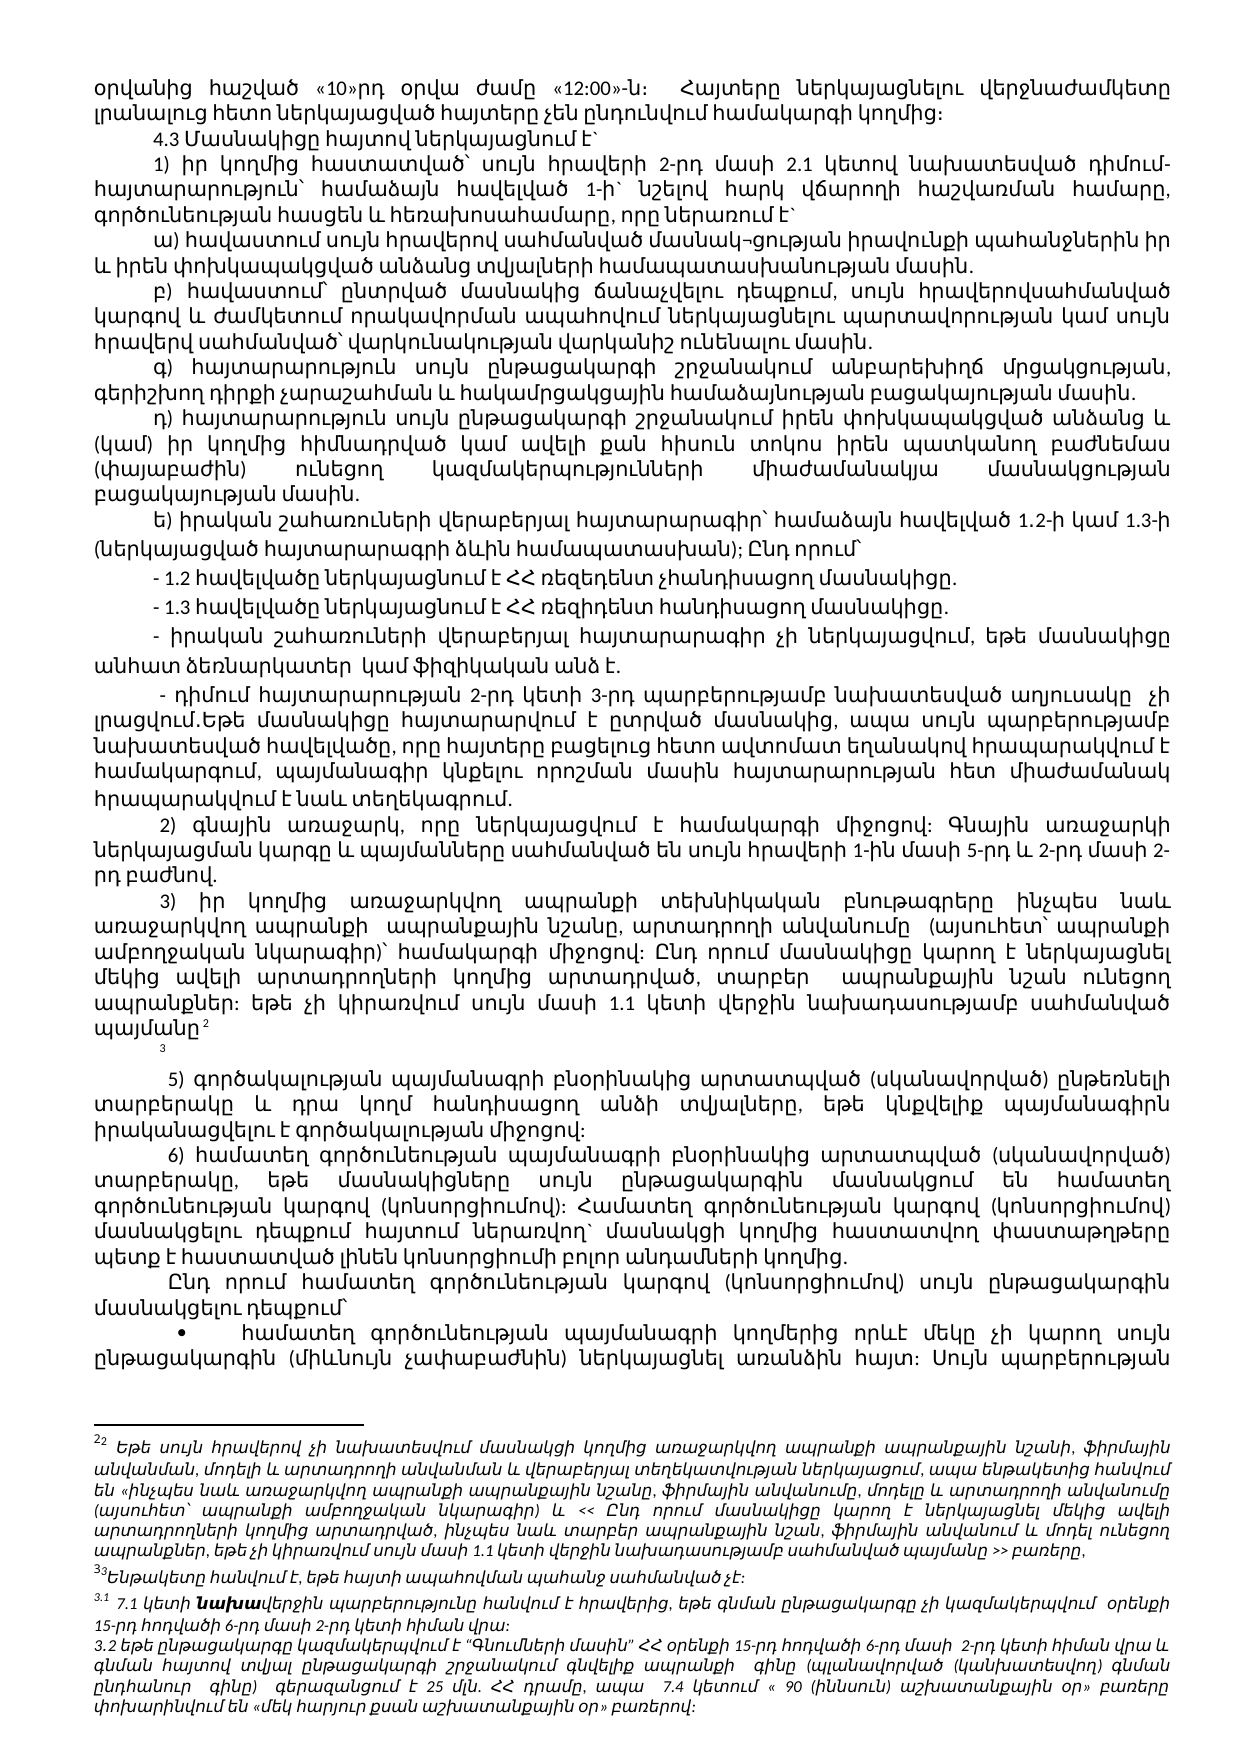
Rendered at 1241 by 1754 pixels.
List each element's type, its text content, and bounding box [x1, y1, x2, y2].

text 3) իր կողմից առաջարկվող ապրանքի տեխնիկական բնութագրերը ինչպես նաև առաջարկվող ապրանքի ապրանքային նշանը, արտադրողի անվանումը (այսուհետ՝ ապրանքի ամբողջական նկարագիր)՝ համակարգի միջոցով: Ընդ որում մասնակիցը կարող է ներկայացնել մեկից ավելի արտադրողների կողմից արտադրված, տարբեր ապրանքային նշան ունեցող ապրանքներ: եթե չի կիրառվում սույն մասի 1.1 կետի վերջին նախադասությամբ սահմանված պայմանը 2 [94, 888, 1171, 1041]
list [94, 1320, 1171, 1371]
text ա) հավաստում սույն հրավերով սահմանված մասնակ¬ցության իրավունքի պահանջներին իր և իրեն փոխկապակցված անձանց տվյալների համապատասխանության մասին. [94, 227, 1171, 278]
text բ) հավաստում՝ ընտրված մասնակից ճանաչվելու դեպքում, սույն հրավերովսահմանված կարգով և ժամկետում որակավորման ապահովում ներկայացնելու պարտավորության կամ սույն հրավերվ սահմանված՝ վարկունակության վարկանիշ ունենալու մասին. [94, 278, 1171, 354]
text 1) իր կողմից հաստատված՝ սույն հրավերի 2-րդ մասի 2.1 կետով նախատեսված դիմում-հայտարարություն՝ համաձայն հավելված 1-ի` նշելով հարկ վճարողի հաշվառման համարը, գործունեության հասցեն և հեռախոսահամարը, որը ներառում է` [94, 151, 1171, 227]
text 5) գործակալության պայմանագրի բնօրինակից արտատպված (սկանավորված) ընթեռնելի տարբերակը և դրա կողմ հանդիսացող անձի տվյալները, եթե կնքվելիք պայմանագիրն իրականացվելու է գործակալության միջոցով: [94, 1066, 1171, 1142]
text 3 [94, 1041, 1171, 1066]
text - դիմում հայտարարության 2-րդ կետի 3-րդ պարբերությամբ նախատեսված աղյուսակը չի լրացվում․Եթե մասնակիցը հայտարարվում է ըտրված մասնակից, ապա սույն պարբերությամբ նախատեսված հավելվածը, որը հայտերը բացելուց հետո ավտոմատ եղանակով հրապարակվում է համակարգում, պայմանագիր կնքելու որոշման մասին հայտարարության հետ միաժամանակ հրապարակվում է նաև տեղեկագրում. [94, 682, 1171, 812]
text - 1.3 հավելվածը ներկայացնում է ՀՀ ռեզիդենտ հանդիսացող մասնակիցը. [94, 594, 1171, 620]
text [94, 75, 1171, 126]
text ե) իրական շահառուների վերաբերյալ հայտարարագիր՝ համաձայն հավելված 1․2-ի կամ 1.3-ի (ներկայացված հայտարարագրի ձևին համապատասխան); Ընդ որում՝ [94, 507, 1171, 562]
text գ) հայտարարություն սույն ընթացակարգի շրջանակում անբարեխիղճ մրցակցության, գերիշխող դիրքի չարաշահման և հակամրցակցային համաձայնության բացակայության մասին. [94, 354, 1171, 405]
text 4.3 Մասնակիցը հայտով ներկայացնում է` [94, 126, 1171, 151]
text դ) հայտարարություն սույն ընթացակարգի շրջանակում իրեն փոխկապակցված անձանց և (կամ) իր կողմից հիմնադրված կամ ավելի քան հիսուն տոկոս իրեն պատկանող բաժնեմաս (փայաբաժին) ունեցող կազմակերպությունների միաժամանակյա մասնակցության բացակայության մասին. [94, 405, 1171, 507]
text - 1.2 հավելվածը ներկայացնում է ՀՀ ռեզեդենտ չհանդիսացող մասնակիցը. [94, 565, 1171, 591]
text 2) գնային առաջարկ, որը ներկայացվում է համակարգի միջոցով: Գնային առաջարկի ներկայացման կարգը և պայմանները սահմանված են սույն հրավերի 1-ին մասի 5-րդ և 2-րդ մասի 2-րդ բաժնով. [94, 812, 1171, 888]
text 6) համատեղ գործունեության պայմանագրի բնօրինակից արտատպված (սկանավորված) տարբերակը, եթե մասնակիցները սույն ընթացակարգին մասնակցում են համատեղ գործունեության կարգով (կոնսորցիումով): Համատեղ գործունեության կարգով (կոնսորցիումով) մասնակցելու դեպքում հայտում ներառվող` մասնակցի կողմից հաստատվող փաստաթղթերը պետք է հաստատված լինեն կոնսորցիումի բոլոր անդամների կողմից. [94, 1142, 1171, 1269]
text Ընդ որում համատեղ գործունեության կարգով (կոնսորցիումով) սույն ընթացակարգին մասնակցելու դեպքում՝ [94, 1269, 1171, 1320]
text - իրական շահառուների վերաբերյալ հայտարարագիր չի ներկայացվում, եթե մասնակիցը անհատ ձեռնարկատեր կամ ֆիզիկական անձ է. [94, 624, 1171, 678]
